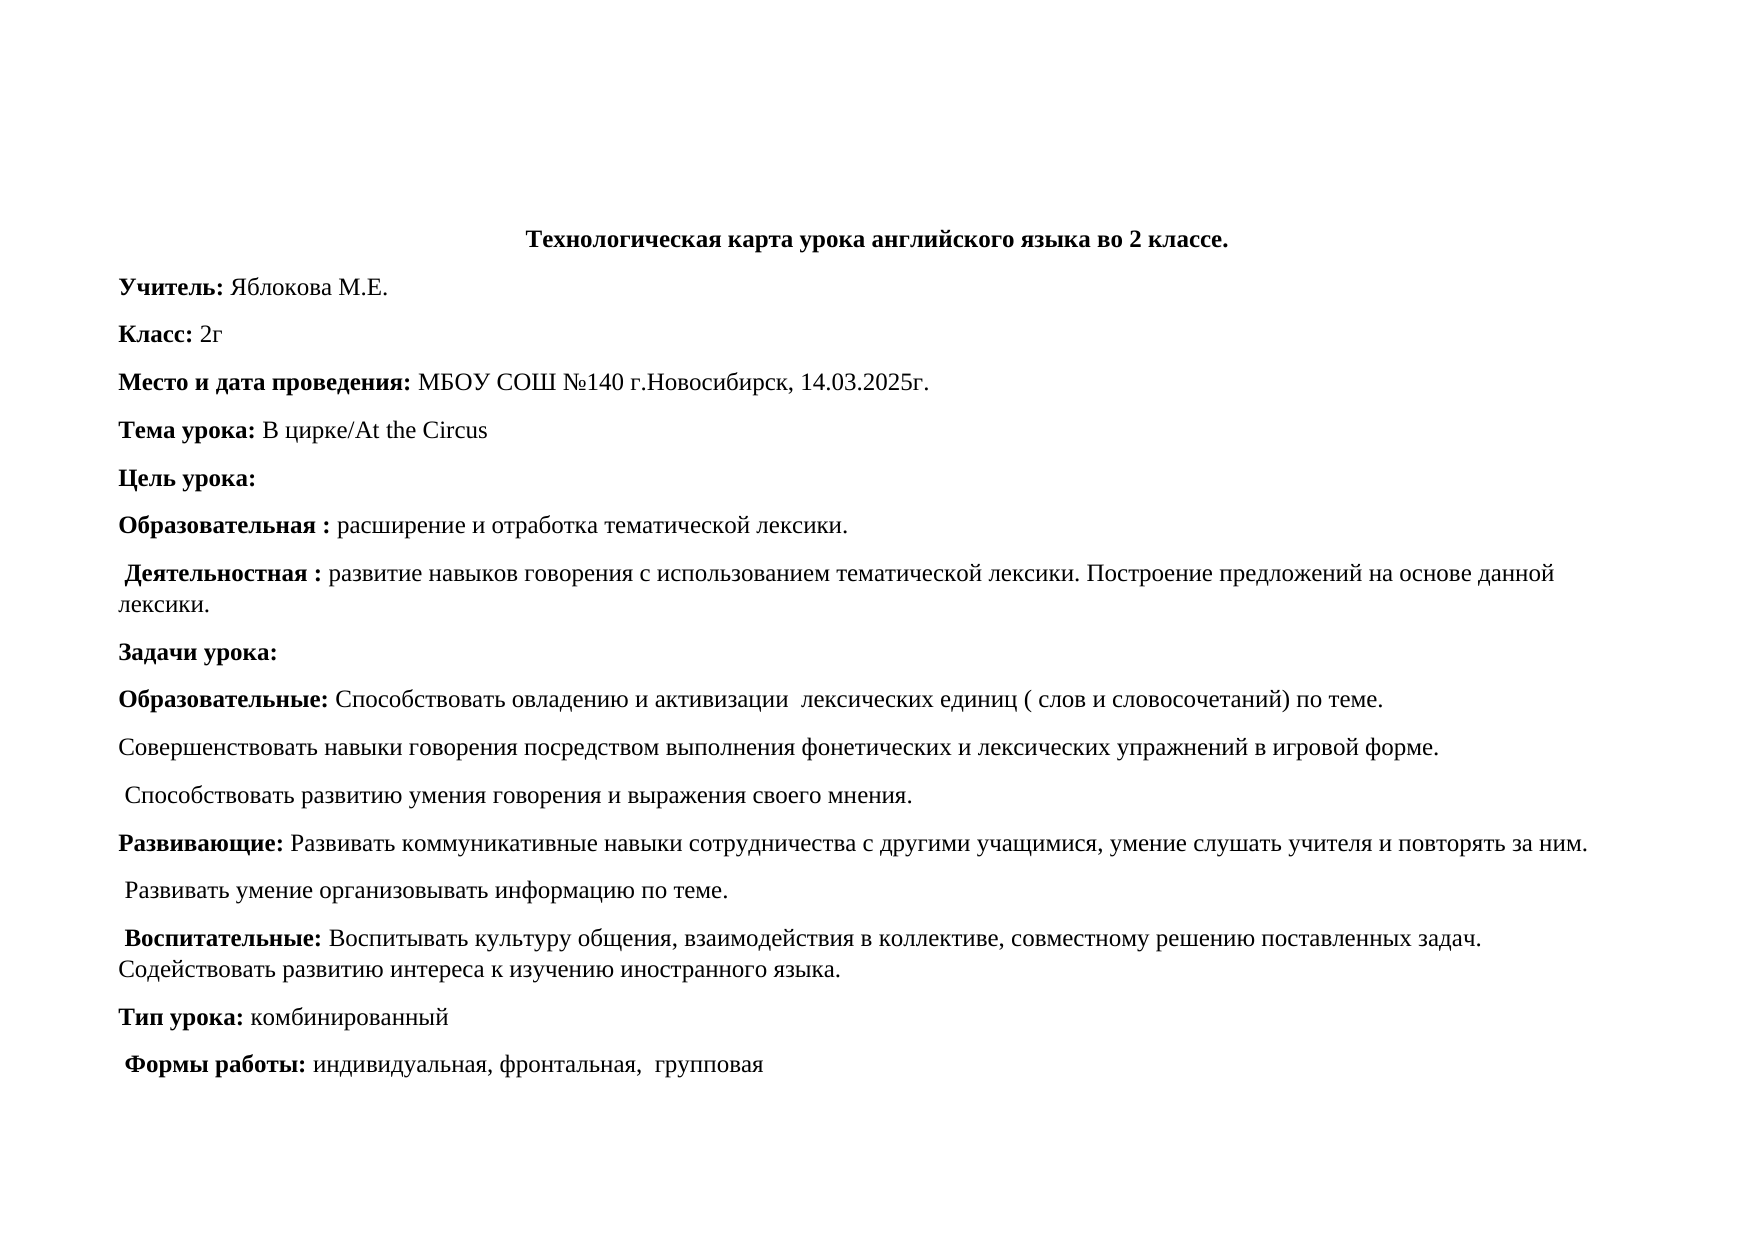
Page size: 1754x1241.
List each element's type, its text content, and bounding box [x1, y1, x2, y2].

text Образовательная : расширение и отработка тематической лексики. [118, 510, 1636, 539]
text Учитель: Яблокова М.Е. [118, 272, 1636, 301]
text Тема урока: В цирке/At the Circus [118, 415, 1636, 444]
text Образовательные: Способствовать овладению и активизации лексических единиц ( слов и словосочетаний) по теме. [118, 684, 1636, 713]
text Развивать умение организовывать информацию по теме. [118, 875, 1636, 904]
text Формы работы: индивидуальная, фронтальная, групповая [118, 1049, 1636, 1078]
text Способствовать развитию умения говорения и выражения своего мнения. [118, 780, 1636, 809]
text Воспитательные: Воспитывать культуру общения, взаимодействия в коллективе, совместному решению поставленных задач. Содействовать развитию интереса к изучению иностранного языка. [118, 923, 1636, 983]
text Технологическая карта урока английского языка во 2 классе. [118, 224, 1636, 253]
text Задачи урока: [118, 637, 1636, 666]
text Тип урока: комбинированный [118, 1002, 1636, 1031]
text Цель урока: [118, 463, 1636, 491]
text Место и дата проведения: МБОУ СОШ №140 г.Новосибирск, 14.03.2025г. [118, 367, 1636, 396]
text Развивающие: Развивать коммуникативные навыки сотрудничества с другими учащимися, умение слушать учителя и повторять за ним. [118, 828, 1636, 856]
text Деятельностная : развитие навыков говорения с использованием тематической лексики. Построение предложений на основе данной лексики. [118, 558, 1636, 618]
text Совершенствовать навыки говорения посредством выполнения фонетических и лексических упражнений в игровой форме. [118, 732, 1636, 761]
text Класс: 2г [118, 319, 1636, 348]
